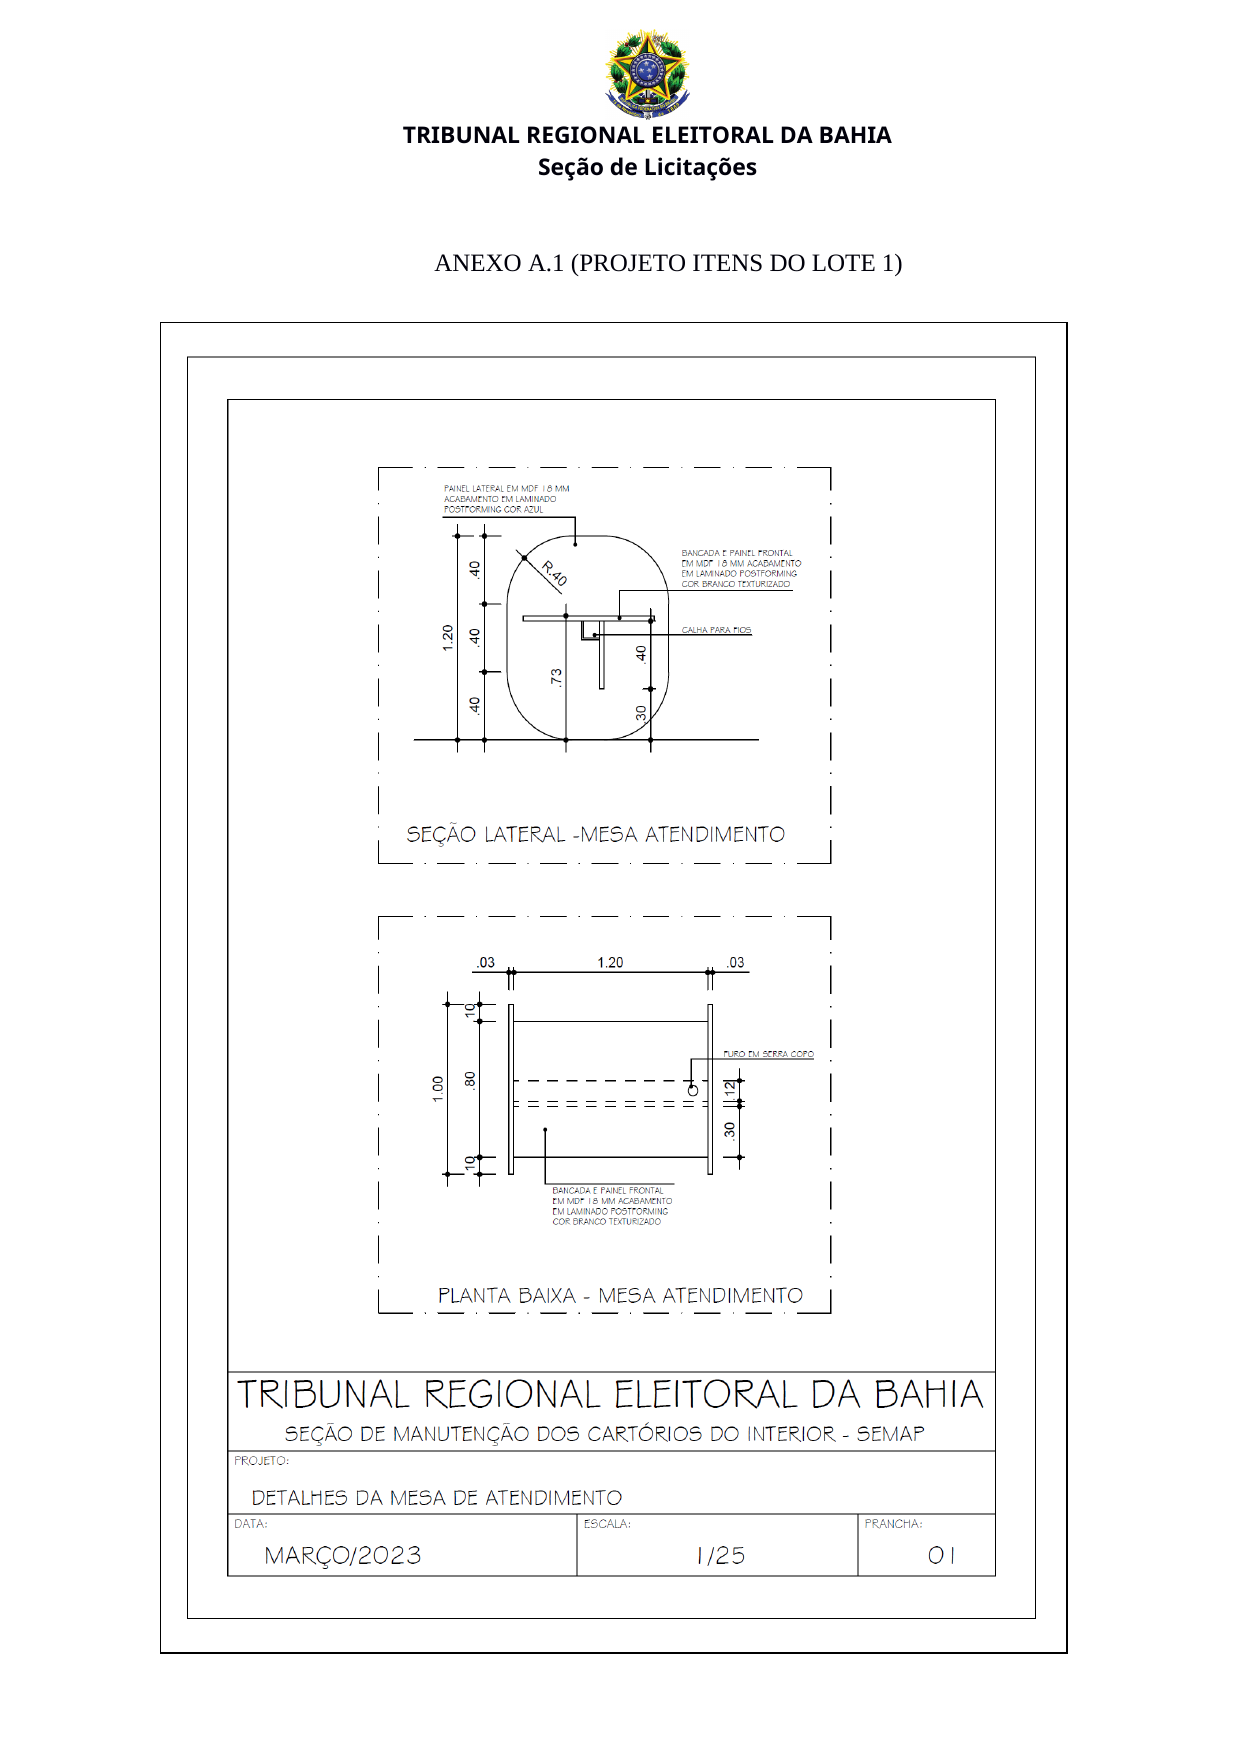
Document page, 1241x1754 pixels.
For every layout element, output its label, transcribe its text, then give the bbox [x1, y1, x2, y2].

text ANEXO A.1 (PROJETO ITENS DO LOTE 1) [215, 244, 1122, 278]
picture [175, 330, 1051, 1646]
